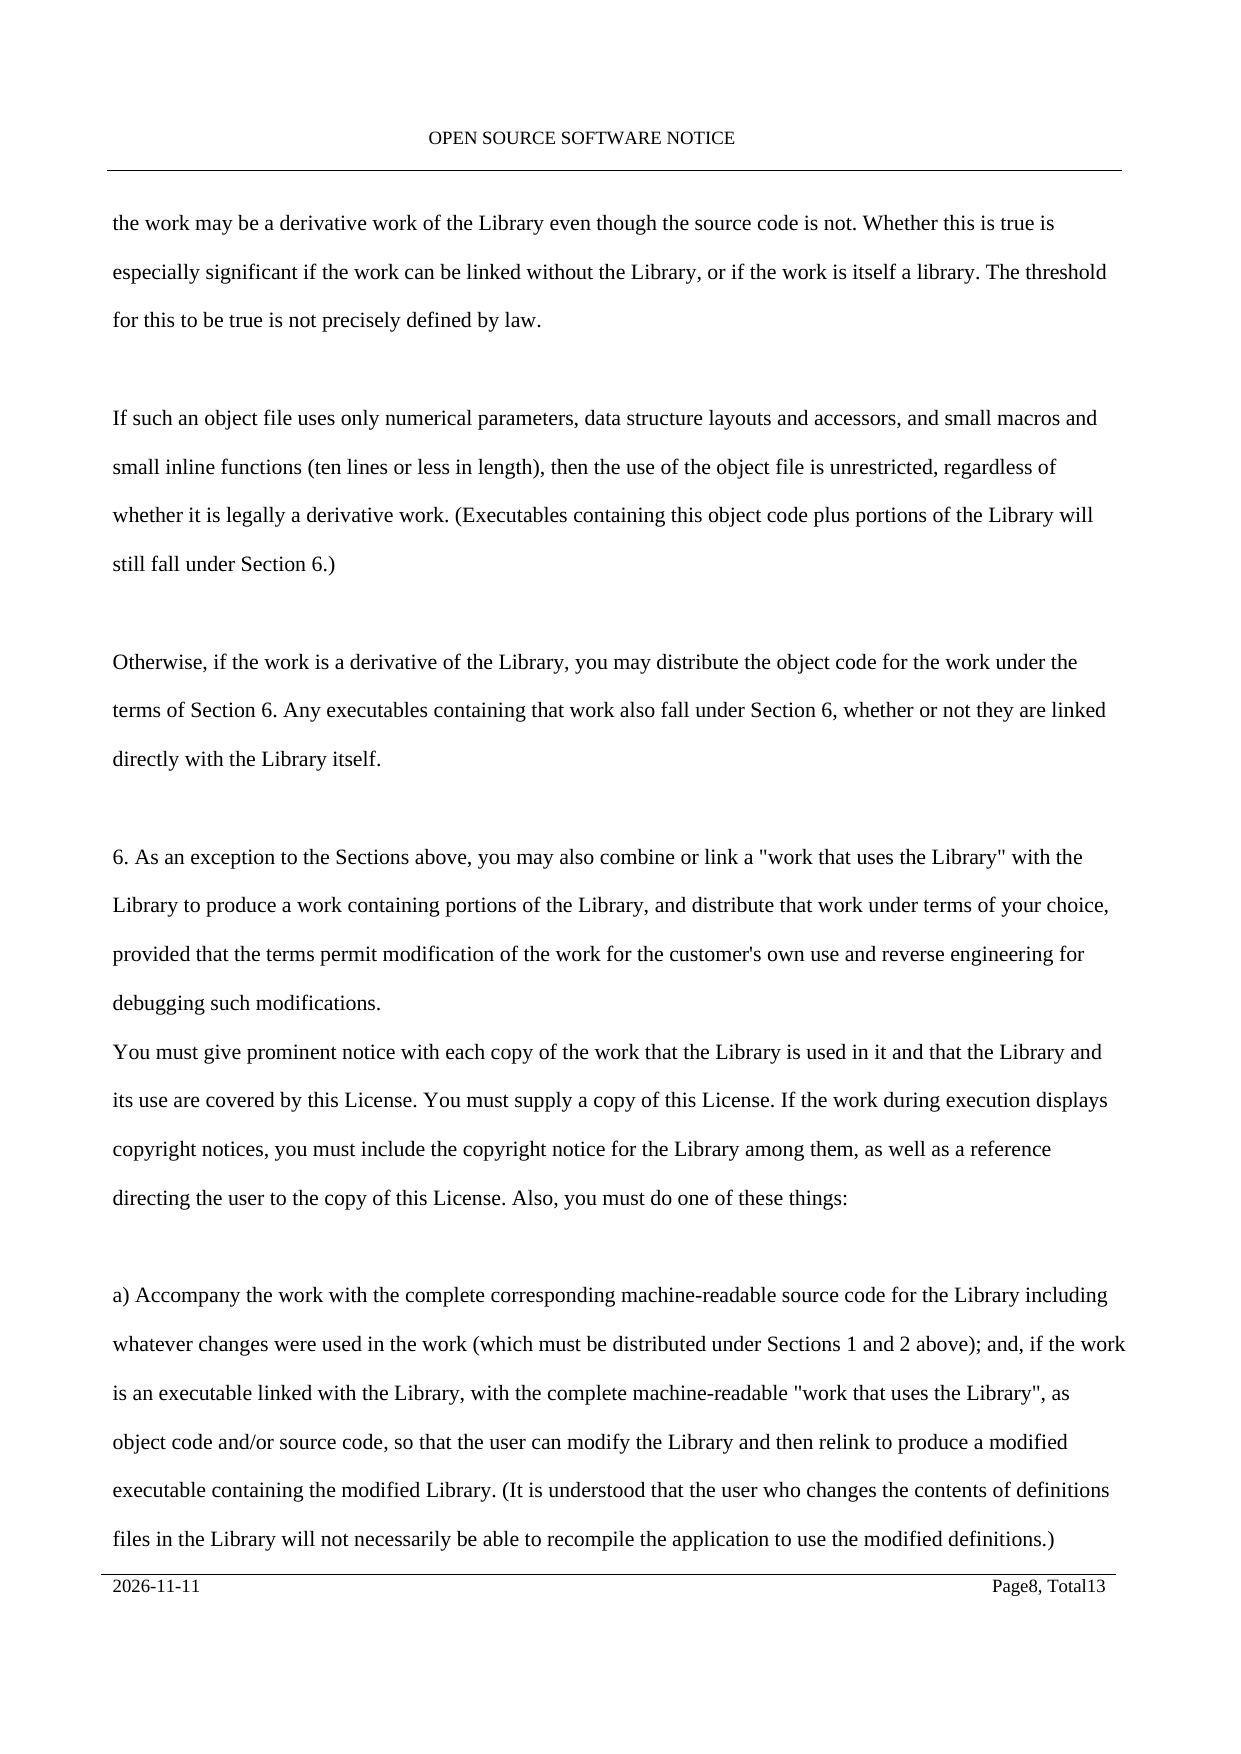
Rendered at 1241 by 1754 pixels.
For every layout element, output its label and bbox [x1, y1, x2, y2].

text [112, 206, 1128, 1555]
